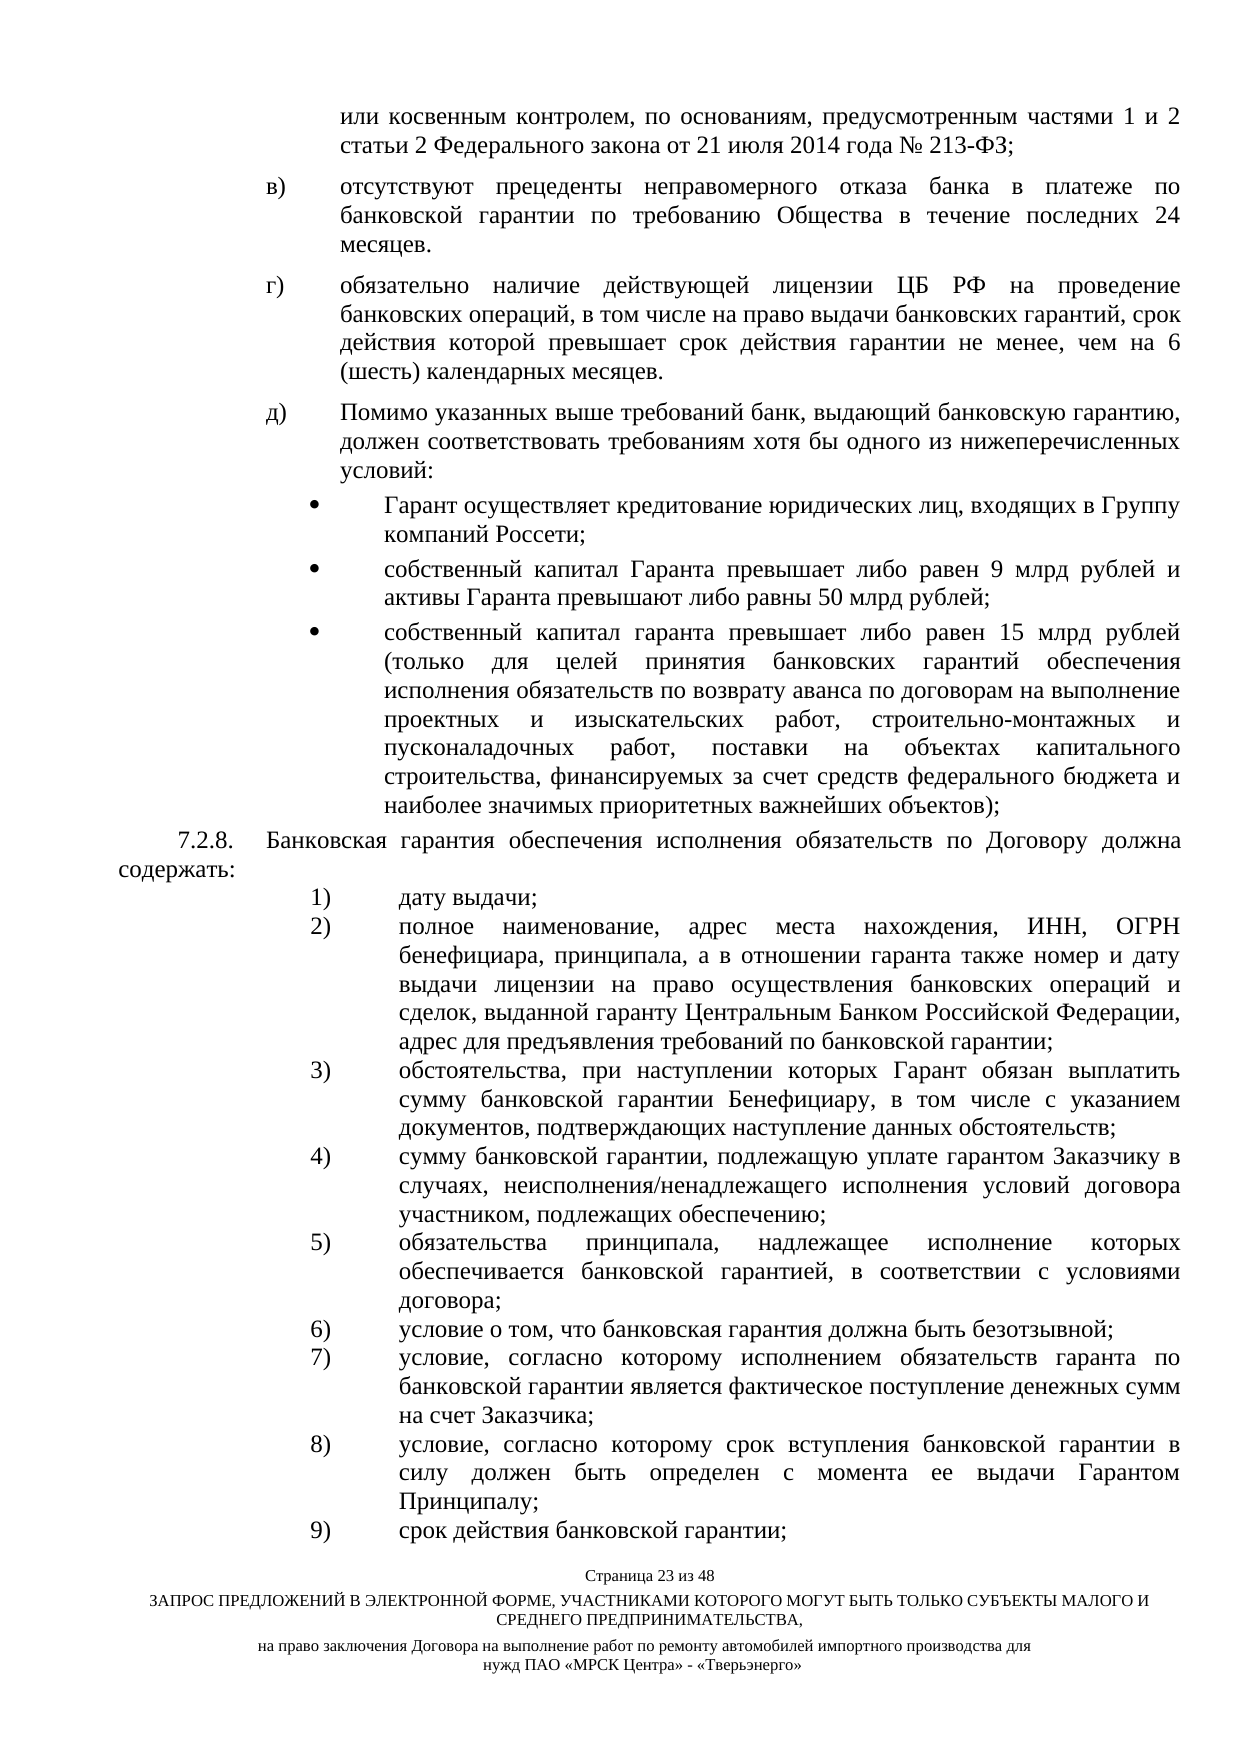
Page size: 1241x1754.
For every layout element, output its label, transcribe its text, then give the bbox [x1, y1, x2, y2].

list условие о том, что банковская гарантия должна быть безотзывной; [310, 1314, 1181, 1342]
list обязательно наличие действующей лицензии ЦБ РФ на проведение банковских операций, в том числе на право выдачи банковских гарантий, срок действия которой превышает срок действия гарантии не менее, чем на 6 (шесть) календарных месяцев. [266, 270, 1181, 385]
list срок действия банковской гарантии; [310, 1515, 1181, 1544]
list собственный капитал Гаранта превышает либо равен 9 млрд рублей и активы Гаранта превышают либо равны 50 млрд рублей; [310, 554, 1181, 611]
list собственный капитал гаранта превышает либо равен 15 млрд рублей (только для целей принятия банковских гарантий обеспечения исполнения обязательств по возврату аванса по договорам на выполнение проектных и изыскательских работ, строительно-монтажных и пусконаладочных работ, поставки на объектах капитального строительства, финансируемых за счет средств федерального бюджета и наиболее значимых приоритетных важнейших объектов); [310, 617, 1181, 819]
list сумму банковской гарантии, подлежащую уплате гарантом Заказчику в случаях, неисполнения/ненадлежащего исполнения условий договора участником, подлежащих обеспечению; [310, 1141, 1181, 1227]
list Гарант осуществляет кредитование юридических лиц, входящих в Группу компаний Россети; [310, 490, 1181, 547]
list полное наименование, адрес места нахождения, ИНН, ОГРН бенефициара, принципала, а в отношении гаранта также номер и дату выдачи лицензии на право осуществления банковских операций и сделок, выданной гаранту Центральным Банком Российской Федерации, адрес для предъявления требований по банковской гарантии; [310, 911, 1181, 1055]
list обстоятельства, при наступлении которых Гарант обязан выплатить сумму банковской гарантии Бенефициару, в том числе с указанием документов, подтверждающих наступление данных обстоятельств; [310, 1055, 1181, 1141]
list условие, согласно которому срок вступления банковской гарантии в силу должен быть определен с момента ее выдачи Гарантом Принципалу; [310, 1429, 1181, 1515]
list условие, согласно которому исполнением обязательств гаранта по банковской гарантии является фактическое поступление денежных сумм на счет Заказчика; [310, 1342, 1181, 1429]
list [266, 101, 1181, 159]
list обязательства принципала, надлежащее исполнение которых обеспечивается банковской гарантией, в соответствии с условиями договора; [310, 1227, 1181, 1314]
list дату выдачи; [310, 882, 1181, 911]
list Банковская гарантия обеспечения исполнения обязательств по Договору должна содержать: [118, 825, 1181, 882]
list Помимо указанных выше требований банк, выдающий банковскую гарантию, должен соответствовать требованиям хотя бы одного из нижеперечисленных условий: [266, 397, 1181, 484]
list отсутствуют прецеденты неправомерного отказа банка в платеже по банковской гарантии по требованию Общества в течение последних 24 месяцев. [266, 171, 1181, 257]
